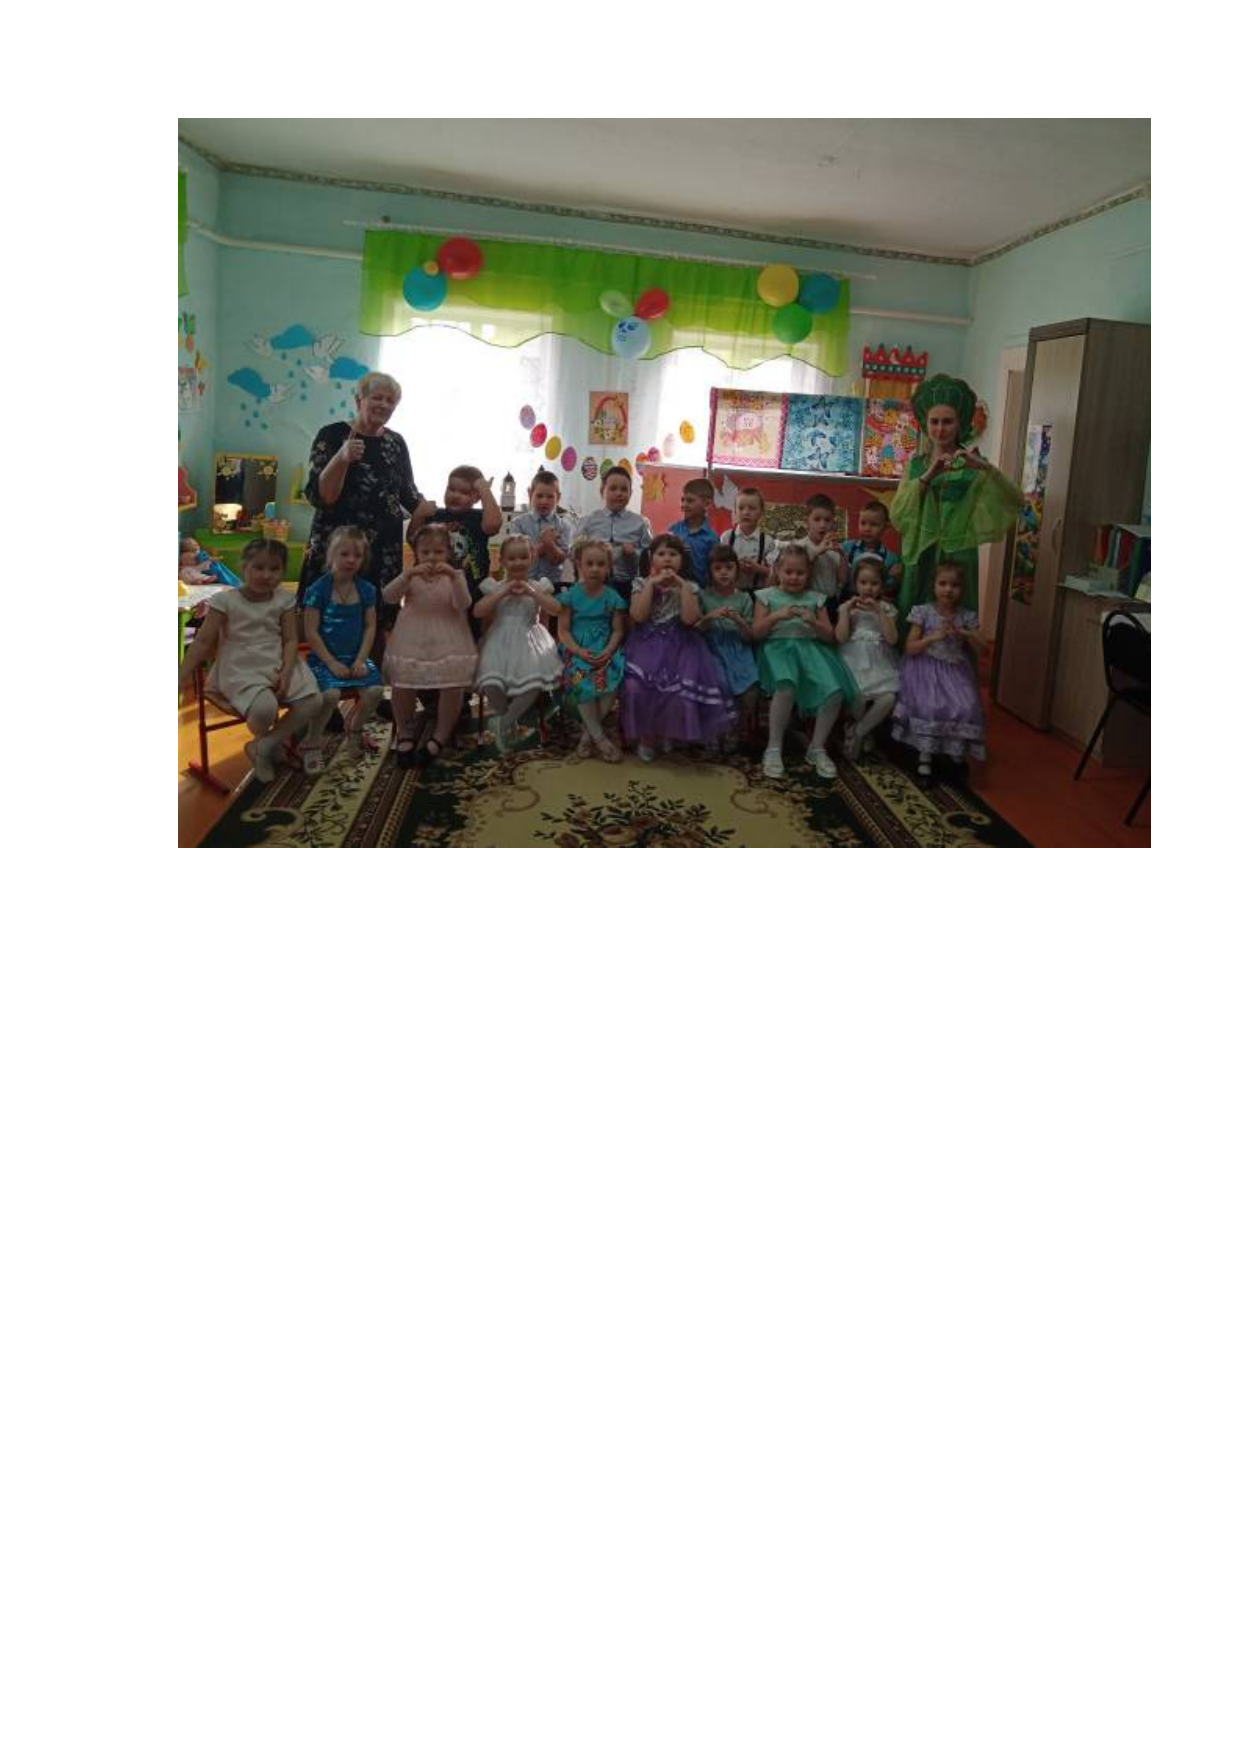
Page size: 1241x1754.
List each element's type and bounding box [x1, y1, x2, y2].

picture [178, 118, 1151, 848]
